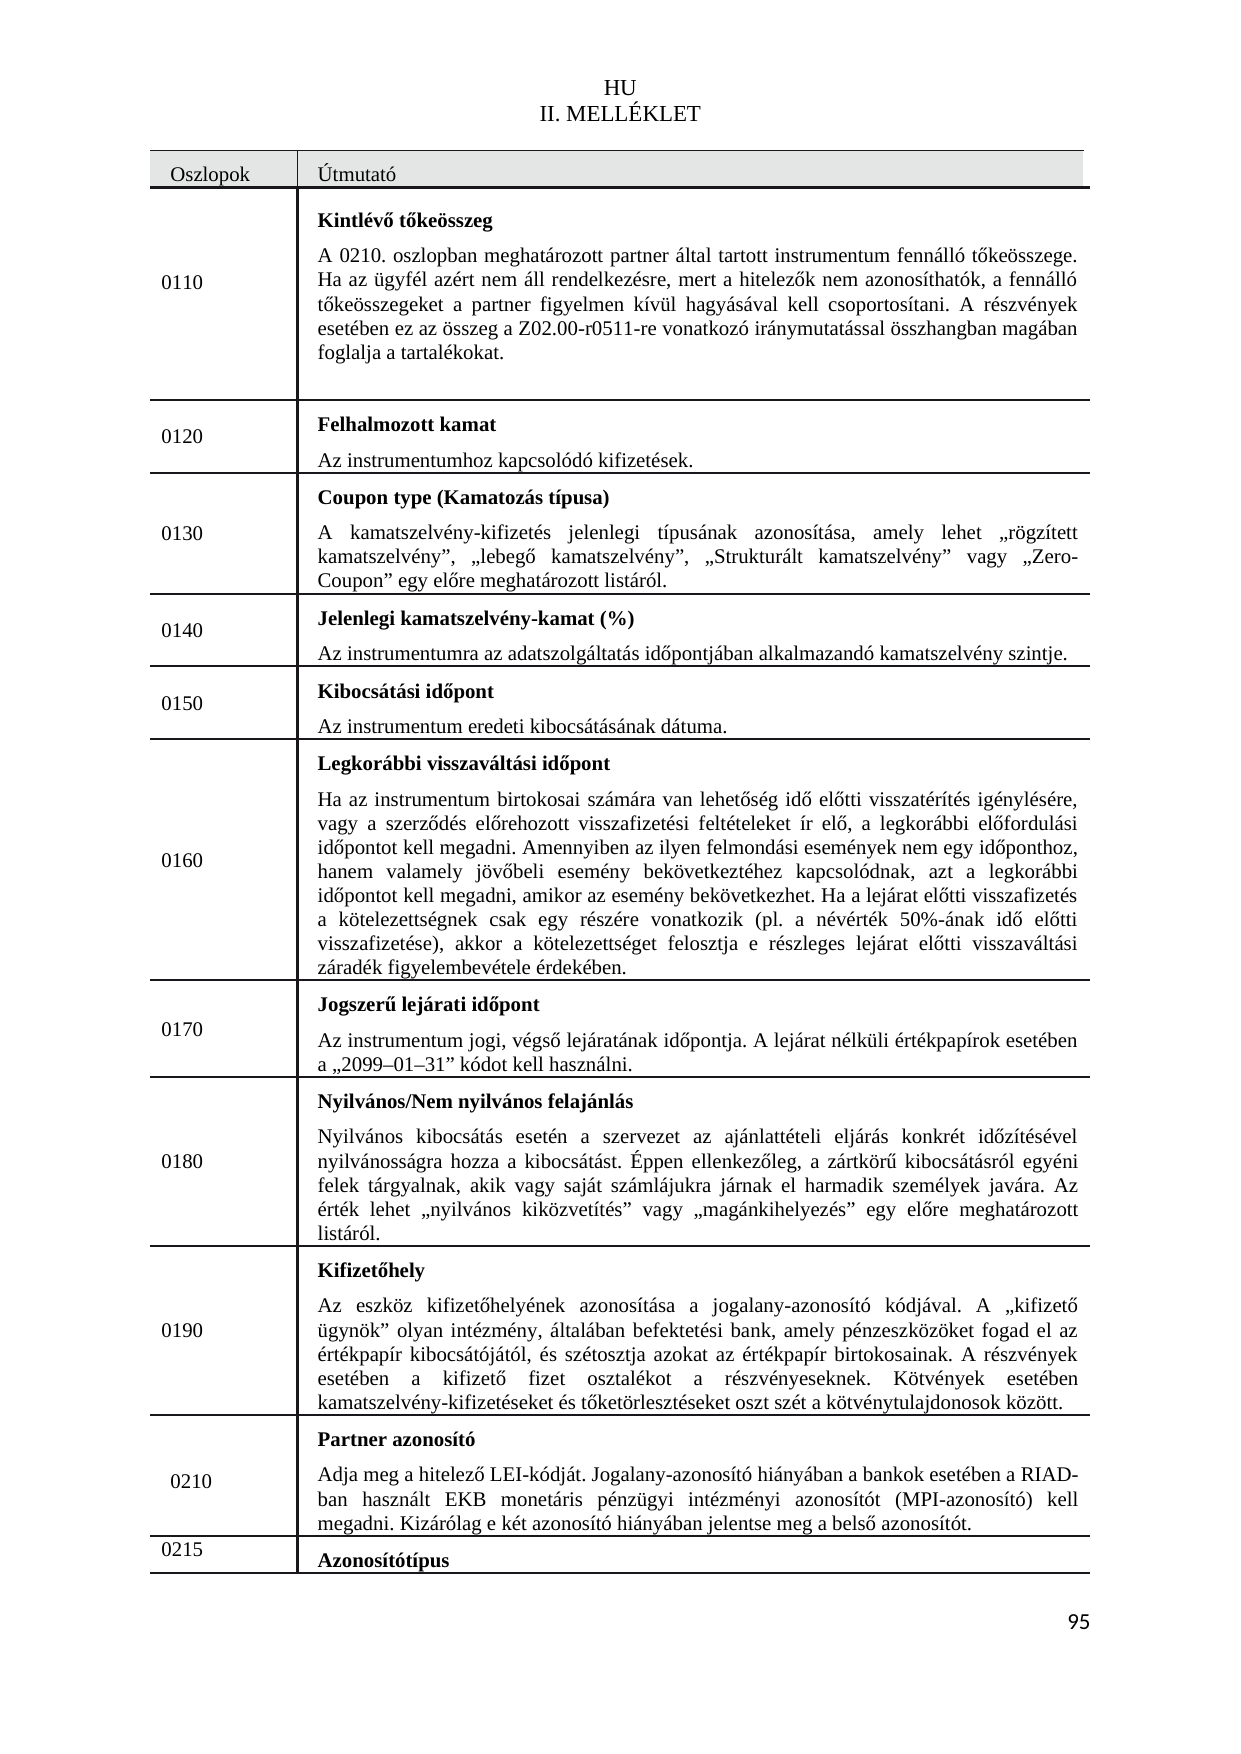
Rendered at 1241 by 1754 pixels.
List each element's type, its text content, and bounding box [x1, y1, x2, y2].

table_cell 0215 [150, 1537, 296, 1572]
table_cell 0110 [150, 189, 296, 399]
table_cell 0160 [150, 740, 296, 979]
table_cell Jogszerű lejárati időpont Az instrumentum jogi, végső lejáratának időpontja. A lejárat nélküli értékpapírok esetében a „2099–01–31” kódot kell használni. [299, 981, 1090, 1076]
table_cell 0130 [150, 474, 296, 592]
table_cell Legkorábbi visszaváltási időpont Ha az instrumentum birtokosai számára van lehetőség idő előtti visszatérítés igénylésére, vagy a szerződés előrehozott visszafizetési feltételeket ír elő, a legkorábbi előfordulási időpontot kell megadni. Amennyiben az ilyen felmondási események nem egy időponthoz, hanem valamely jövőbeli esemény bekövetkeztéhez kapcsolódnak, azt a legkorábbi időpontot kell megadni, amikor az esemény bekövetkezhet. Ha a lejárat előtti visszafizetés a kötelezettségnek csak egy részére vonatkozik (pl. a névérték 50%-ának idő előtti visszafizetése), akkor a kötelezettséget felosztja e részleges lejárat előtti visszaváltási záradék figyelembevétele érdekében. [299, 740, 1090, 979]
table_cell 0120 [150, 401, 296, 472]
table_cell 0190 [150, 1247, 296, 1414]
table_header Útmutató [298, 151, 1083, 186]
table_cell 0150 [150, 667, 296, 738]
table_cell Kibocsátási időpont Az instrumentum eredeti kibocsátásának dátuma. [299, 667, 1090, 738]
table_cell Kifizetőhely Az eszköz kifizetőhelyének azonosítása a jogalany-azonosító kódjával. A „kifizető ügynök” olyan intézmény, általában befektetési bank, amely pénzeszközöket fogad el az értékpapír kibocsátójától, és szétosztja azokat az értékpapír birtokosainak. A részvények esetében a kifizető fizet osztalékot a részvényeseknek. Kötvények esetében kamatszelvény-kifizetéseket és tőketörlesztéseket oszt szét a kötvénytulajdonosok között. [299, 1247, 1090, 1414]
table_cell 0180 [150, 1078, 296, 1245]
table_cell 0210 [150, 1416, 296, 1534]
table_cell Nyilvános/Nem nyilvános felajánlás Nyilvános kibocsátás esetén a szervezet az ajánlattételi eljárás konkrét időzítésével nyilvánosságra hozza a kibocsátást. Éppen ellenkezőleg, a zártkörű kibocsátásról egyéni felek tárgyalnak, akik vagy saját számlájukra járnak el harmadik személyek javára. Az érték lehet „nyilvános kiközvetítés” vagy „magánkihelyezés” egy előre meghatározott listáról. [299, 1078, 1090, 1245]
table_cell 0140 [150, 595, 296, 665]
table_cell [299, 1537, 1090, 1572]
table_cell Partner azonosító Adja meg a hitelező LEI-kódját. Jogalany-azonosító hiányában a bankok esetében a RIAD-ban használt EKB monetáris pénzügyi intézményi azonosítót (MPI-azonosító) kell megadni. Kizárólag e két azonosító hiányában jelentse meg a belső azonosítót. [299, 1416, 1090, 1534]
table_cell Felhalmozott kamat Az instrumentumhoz kapcsolódó kifizetések. [299, 401, 1090, 472]
table_cell Kintlévő tőkeösszeg A 0210. oszlopban meghatározott partner által tartott instrumentum fennálló tőkeösszege. Ha az ügyfél azért nem áll rendelkezésre, mert a hitelezők nem azonosíthatók, a fennálló tőkeösszegeket a partner figyelmen kívül hagyásával kell csoportosítani. A részvények esetében ez az összeg a Z02.00-r0511-re vonatkozó iránymutatással összhangban magában foglalja a tartalékokat. [299, 189, 1090, 399]
table_cell Coupon type (Kamatozás típusa) A kamatszelvény-kifizetés jelenlegi típusának azonosítása, amely lehet „rögzített kamatszelvény”, „lebegő kamatszelvény”, „Strukturált kamatszelvény” vagy „Zero-Coupon” egy előre meghatározott listáról. [299, 474, 1090, 592]
table_cell 0170 [150, 981, 296, 1076]
table_header Oszlopok [150, 151, 297, 186]
table_cell Jelenlegi kamatszelvény-kamat (%) Az instrumentumra az adatszolgáltatás időpontjában alkalmazandó kamatszelvény szintje. [299, 595, 1090, 665]
